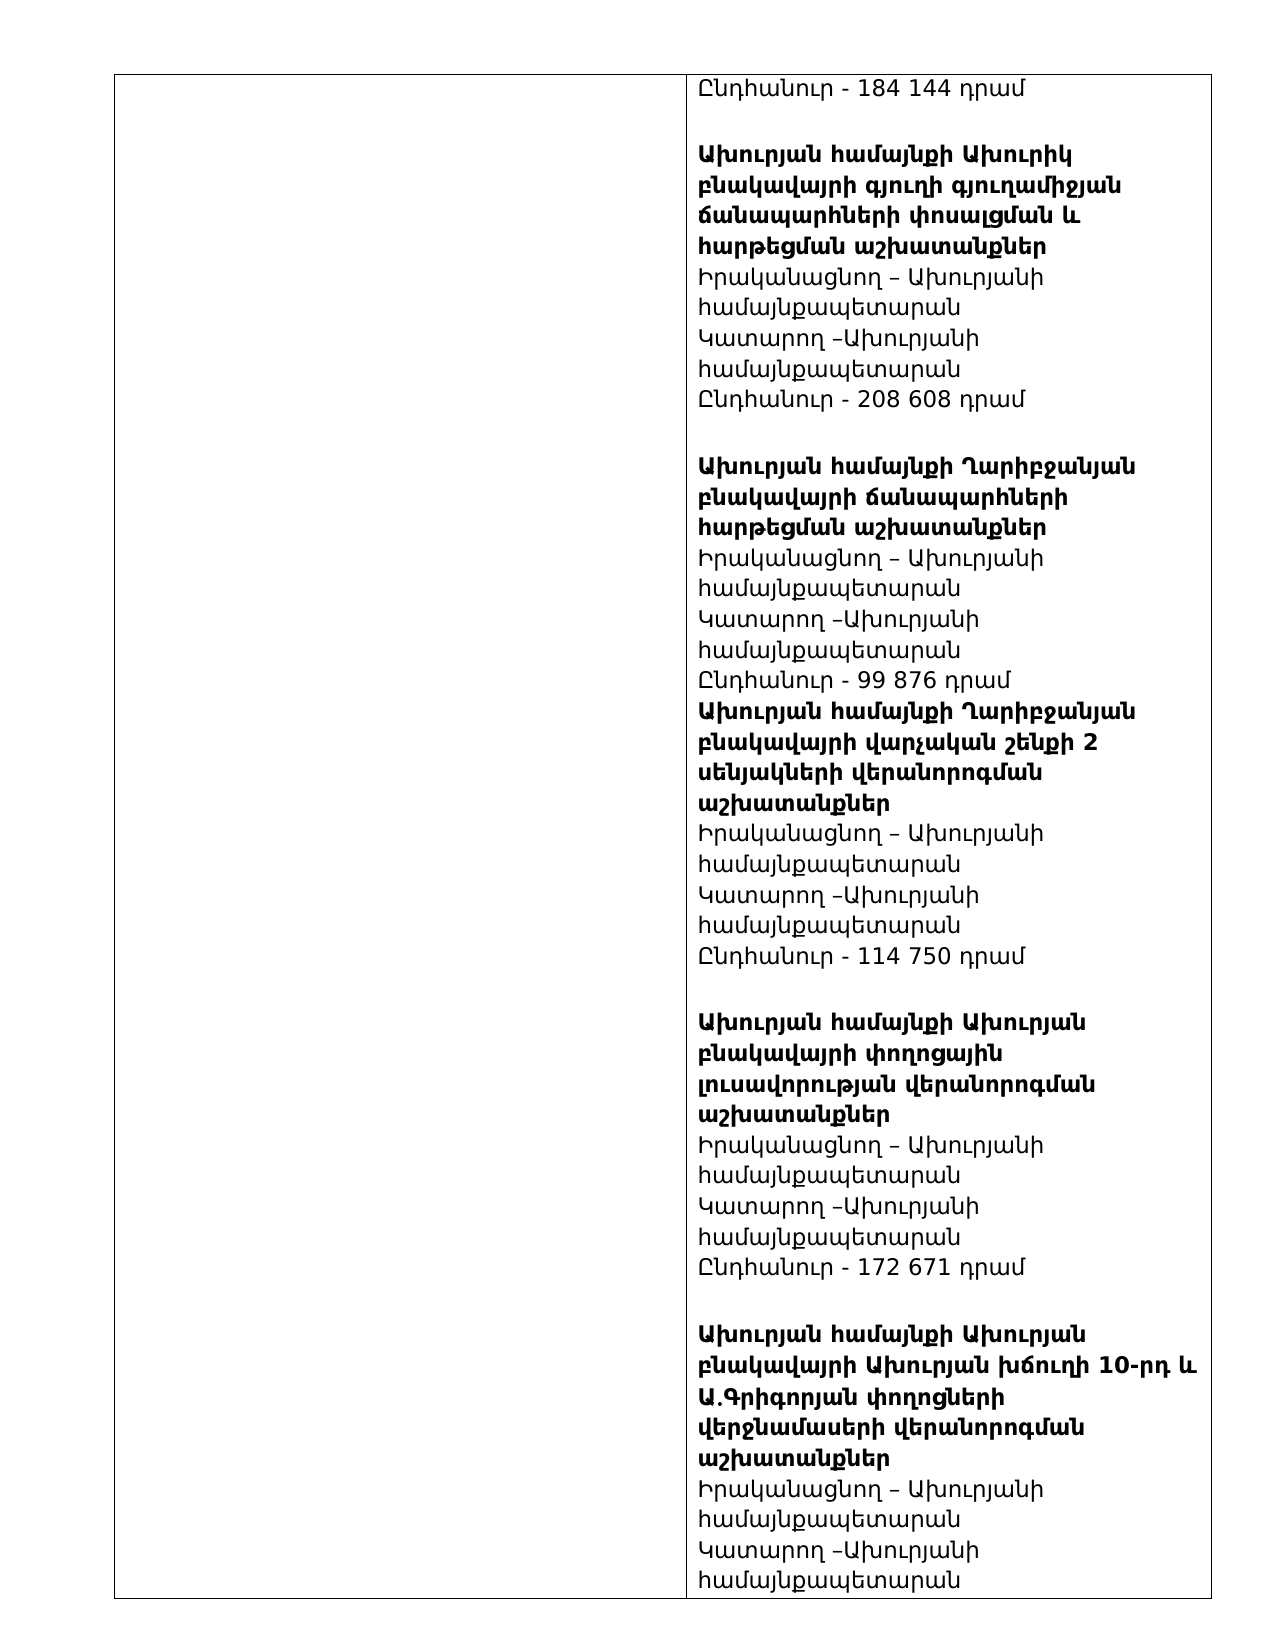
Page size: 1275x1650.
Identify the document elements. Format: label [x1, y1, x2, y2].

table_cell [115, 75, 686, 1598]
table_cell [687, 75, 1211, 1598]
